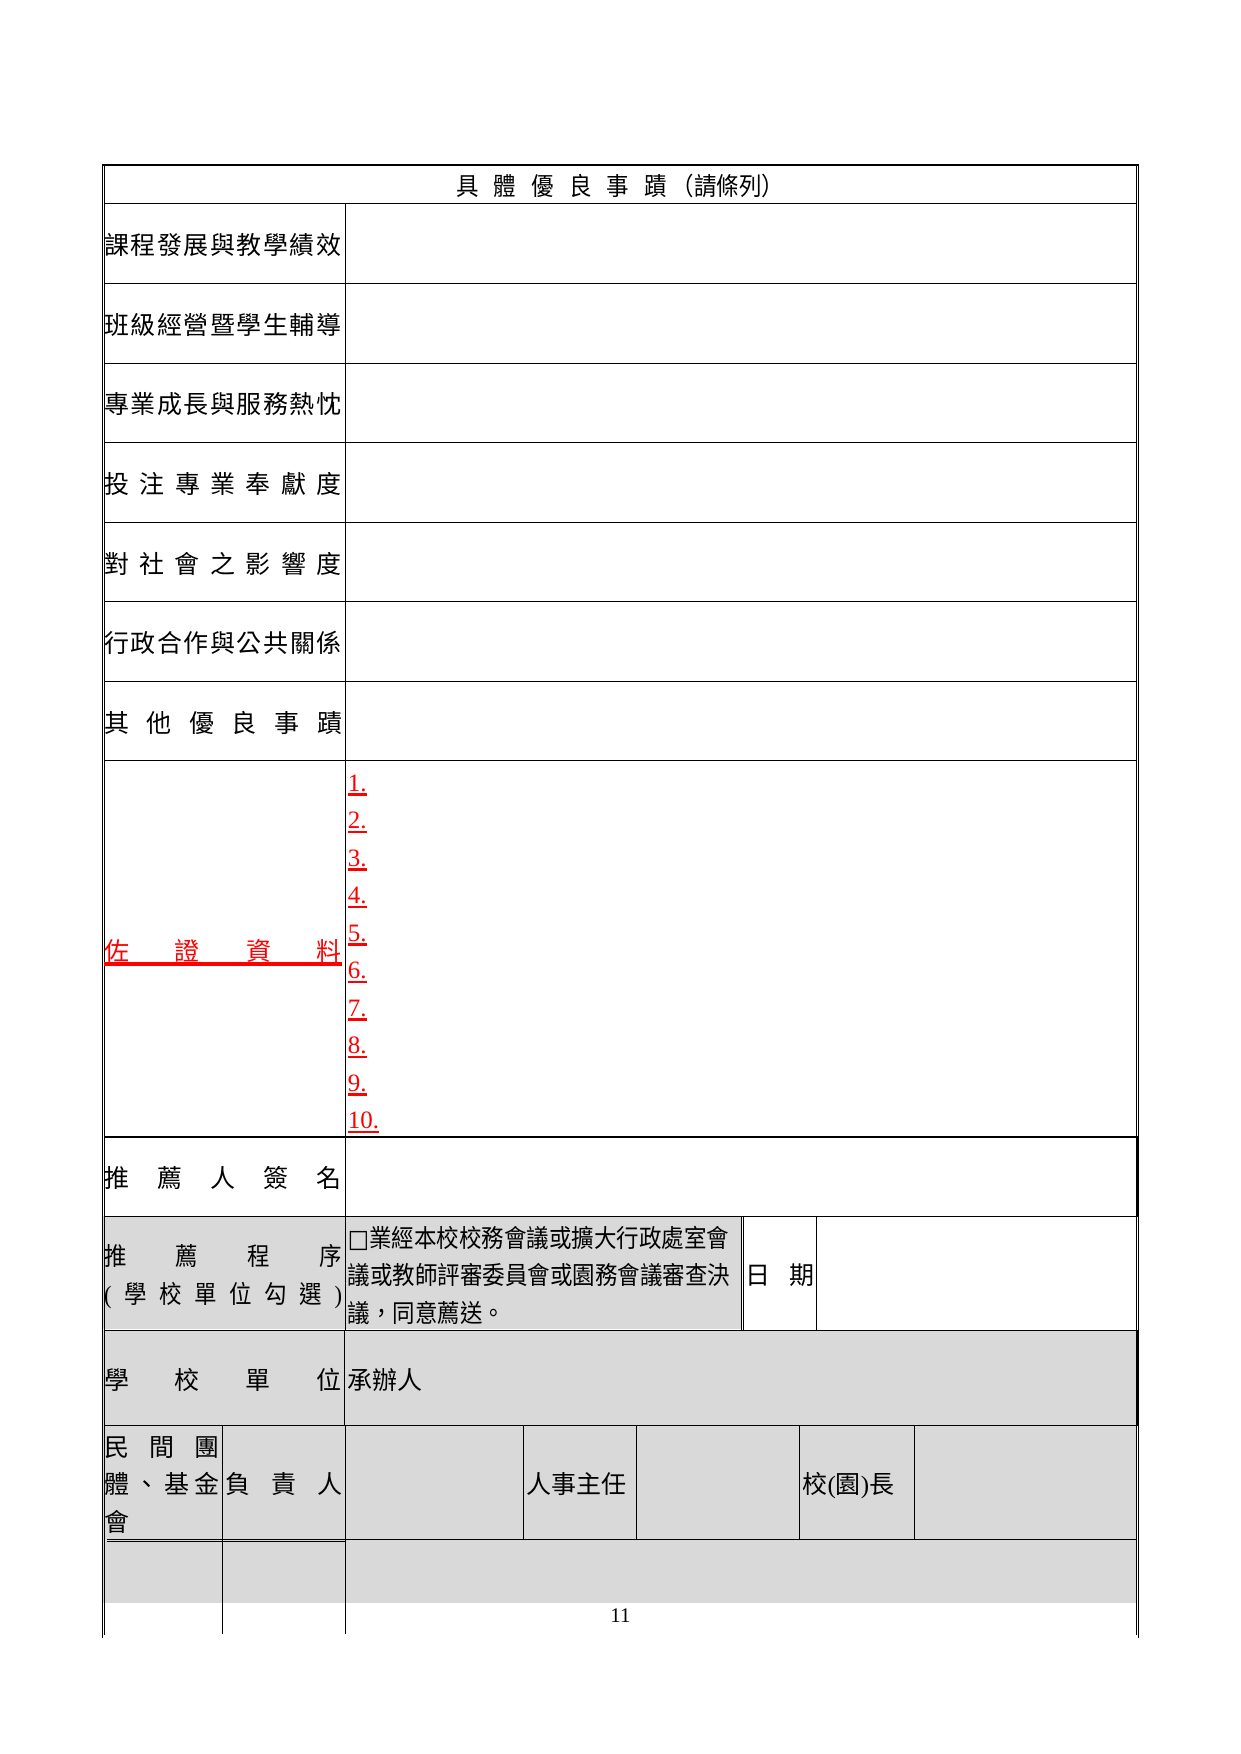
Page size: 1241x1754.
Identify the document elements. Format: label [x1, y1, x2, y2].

table_cell [105, 761, 345, 1136]
table_cell [346, 284, 1136, 363]
table_cell [105, 1138, 345, 1216]
table_cell [105, 682, 345, 760]
table_cell [105, 284, 345, 363]
table_cell [105, 443, 345, 522]
table_cell [346, 523, 1136, 601]
table_cell [346, 682, 1136, 760]
table_cell [105, 364, 345, 442]
table_cell [346, 761, 1136, 1136]
table_cell [817, 1217, 1136, 1330]
table_cell [346, 204, 1136, 283]
table_cell [105, 204, 345, 283]
table_cell [346, 443, 1136, 522]
table_cell [346, 602, 1136, 681]
table_cell [346, 364, 1136, 442]
table_cell [105, 559, 111, 572]
table_cell [105, 523, 345, 601]
table_cell [744, 1217, 816, 1330]
table_cell [105, 166, 1136, 203]
table_cell [105, 602, 345, 681]
table_cell [346, 1138, 1136, 1216]
